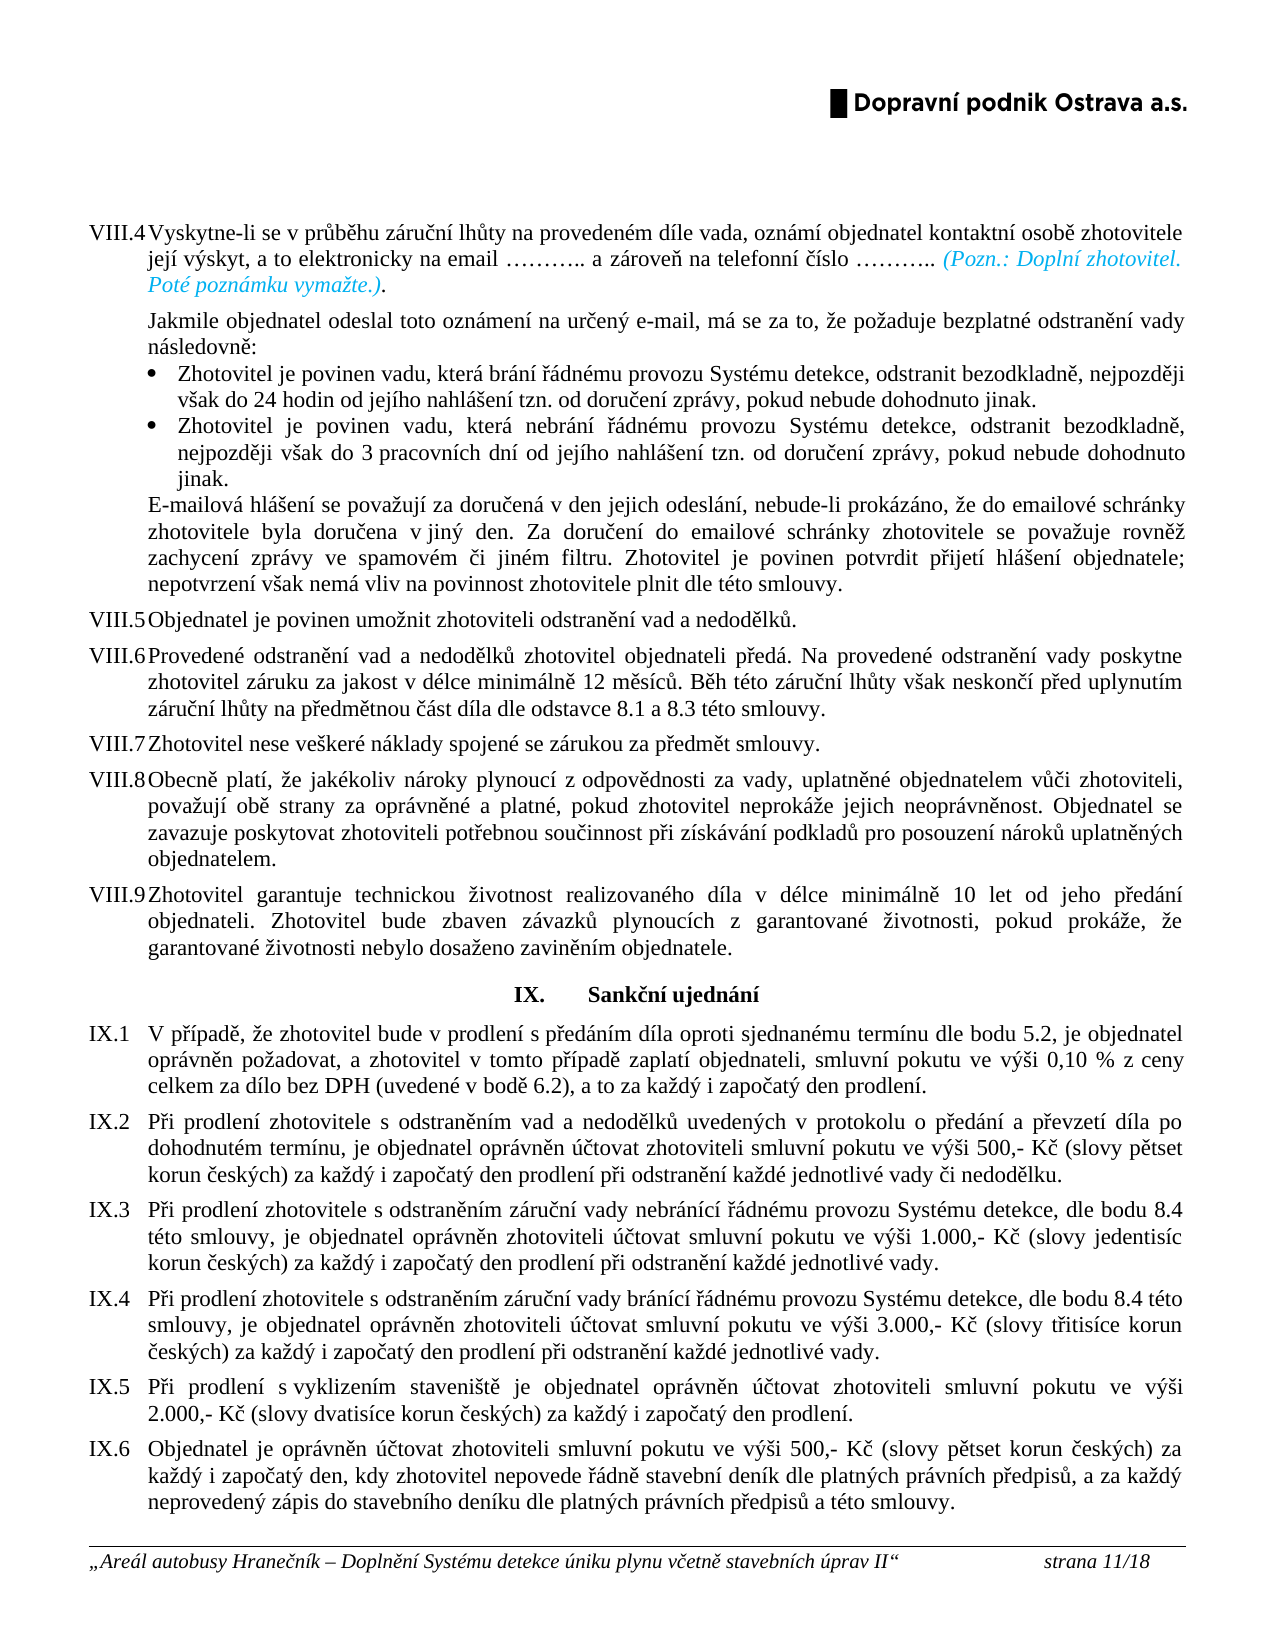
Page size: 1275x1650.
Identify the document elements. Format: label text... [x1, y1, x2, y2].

text E-mailová hlášení se považují za doručená v den jejich odeslání, nebude-li prokázáno, že do emailové schránky zhotovitele byla doručena v jiný den. Za doručení do emailové schránky zhotovitele se považuje rovněž zachycení zprávy ve spamovém či jiném filtru. Zhotovitel je povinen potvrdit přijetí hlášení objednatele; nepotvrzení však nemá vliv na povinnost zhotovitele plnit dle této smlouvy. [148, 491, 1186, 597]
list Zhotovitel je povinen vadu, která nebrání řádnému provozu Systému detekce, odstranit bezodkladně, nejpozději však do 3 pracovních dní od jejího nahlášení tzn. od doručení zprávy, pokud nebude dohodnuto jinak. [148, 412, 1186, 491]
list Provedené odstranění vad a nedodělků zhotovitel objednateli předá. Na provedené odstranění vady poskytne zhotovitel záruku za jakost v délce minimálně 12 měsíců. Běh této záruční lhůty však neskončí před uplynutím záruční lhůty na předmětnou část díla dle odstavce 8.1 a 8.3 této smlouvy. [89, 642, 1184, 721]
list Při prodlení zhotovitele s odstraněním záruční vady bránící řádnému provozu Systému detekce, dle bodu 8.4 této smlouvy, je objednatel oprávněn zhotoviteli účtovat smluvní pokutu ve výši 3.000,- Kč (slovy třitisíce korun českých) za každý i započatý den prodlení při odstranění každé jednotlivé vady. [89, 1285, 1184, 1364]
list Obecně platí, že jakékoliv nároky plynoucí z odpovědnosti za vady, uplatněné objednatelem vůči zhotoviteli, považují obě strany za oprávněné a platné, pokud zhotovitel neprokáže jejich neoprávněnost. Objednatel se zavazuje poskytovat zhotoviteli potřebnou součinnost při získávání podkladů pro posouzení nároků uplatněných objednatelem. [89, 766, 1184, 872]
list Zhotovitel je povinen vadu, která brání řádnému provozu Systému detekce, odstranit bezodkladně, nejpozději však do 24 hodin od jejího nahlášení tzn. od doručení zprávy, pokud nebude dohodnuto jinak. [148, 360, 1186, 412]
list Objednatel je oprávněn účtovat zhotoviteli smluvní pokutu ve výši 500,- Kč (slovy pětset korun českých) za každý i započatý den, kdy zhotovitel nepovede řádně stavební deník dle platných právních předpisů, a za každý neprovedený zápis do stavebního deníku dle platných právních předpisů a této smlouvy. [89, 1436, 1184, 1514]
list Při prodlení zhotovitele s odstraněním záruční vady nebránící řádnému provozu Systému detekce, dle bodu 8.4 této smlouvy, je objednatel oprávněn zhotoviteli účtovat smluvní pokutu ve výši 1.000,- Kč (slovy jedentisíc korun českých) za každý i započatý den prodlení při odstranění každé jednotlivé vady. [89, 1197, 1184, 1276]
list Při prodlení s vyklizením staveniště je objednatel oprávněn účtovat zhotoviteli smluvní pokutu ve výši 2.000,- Kč (slovy dvatisíce korun českých) za každý i započatý den prodlení. [89, 1373, 1184, 1426]
list Zhotovitel garantuje technickou životnost realizovaného díla v délce minimálně 10 let od jeho předání objednateli. Zhotovitel bude zbaven závazků plynoucích z garantované životnosti, pokud prokáže, že garantované životnosti nebylo dosaženo zaviněním objednatele. [89, 881, 1184, 960]
list Vyskytne-li se v průběhu záruční lhůty na provedeném díle vada, oznámí objednatel kontaktní osobě zhotovitele její výskyt, a to elektronicky na email ……….. a zároveň na telefonní číslo ……….. (Pozn.: Doplní zhotovitel. Poté poznámku vymažte.). [89, 218, 1184, 298]
list Zhotovitel nese veškeré náklady spojené se zárukou za předmět smlouvy. [89, 730, 1184, 757]
list Objednatel je povinen umožnit zhotoviteli odstranění vad a nedodělků. [89, 606, 1184, 633]
picture [830, 89, 1187, 118]
list Při prodlení zhotovitele s odstraněním vad a nedodělků uvedených v protokolu o předání a převzetí díla po dohodnutém termínu, je objednatel oprávněn účtovat zhotoviteli smluvní pokutu ve výši 500,- Kč (slovy pětset korun českých) za každý i započatý den prodlení při odstranění každé jednotlivé vady či nedodělku. [89, 1108, 1184, 1187]
text Jakmile objednatel odeslal toto oznámení na určený e-mail, má se za to, že požaduje bezplatné odstranění vady následovně: [148, 307, 1186, 360]
list V případě, že zhotovitel bude v prodlení s předáním díla oproti sjednanému termínu dle bodu 5.2, je objednatel oprávněn požadovat, a zhotovitel v tomto případě zaplatí objednateli, smluvní pokutu ve výši 0,10 % z ceny celkem za dílo bez DPH (uvedené v bodě 6.2), a to za každý i započatý den prodlení. [89, 1020, 1184, 1099]
subtitle Sankční ujednání [89, 981, 1184, 1007]
